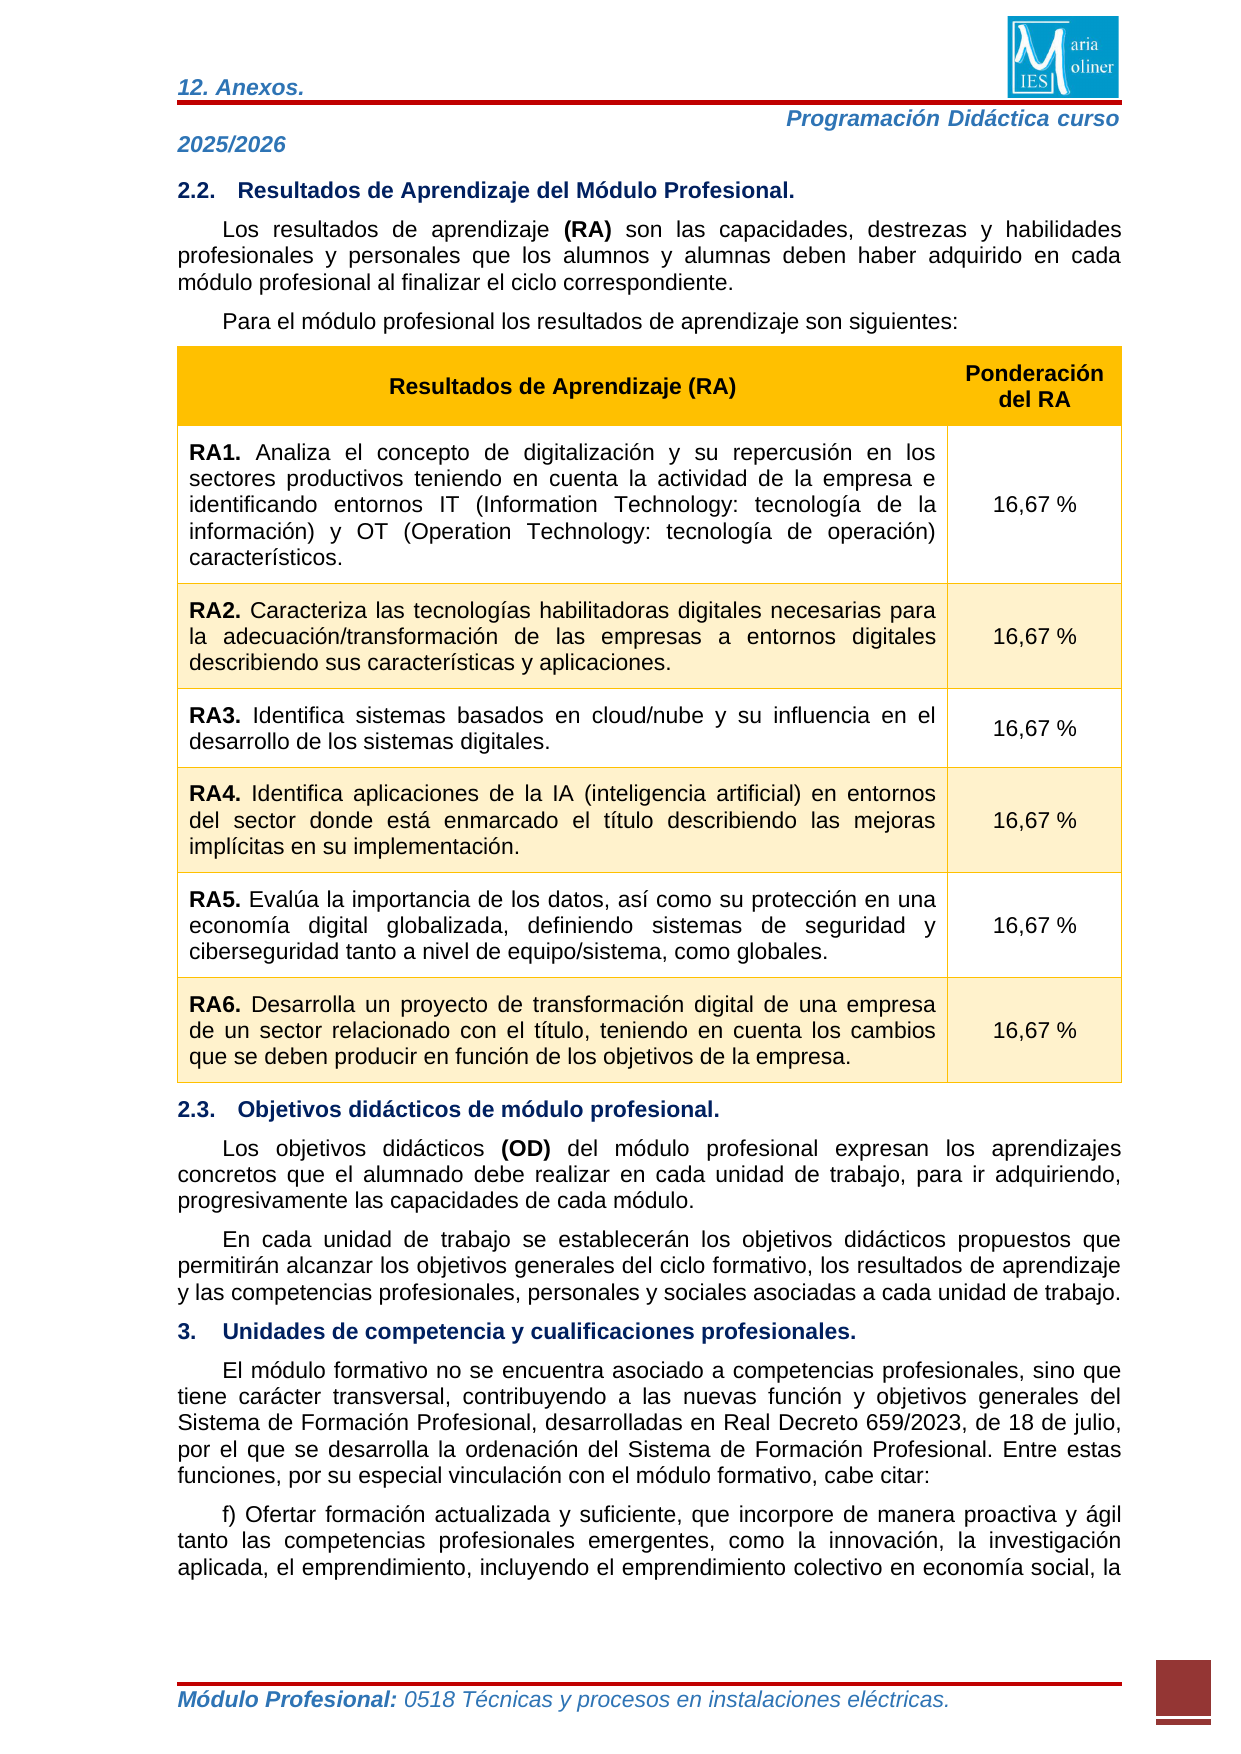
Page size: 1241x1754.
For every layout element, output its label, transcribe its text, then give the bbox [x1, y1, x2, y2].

text En cada unidad de trabajo se establecerán los objetivos didácticos propuestos que permitirán alcanzar los objetivos generales del ciclo formativo, los resultados de aprendizaje y las competencias profesionales, personales y sociales asociadas a cada unidad de trabajo. [177, 1226, 1122, 1305]
picture [1092, 65, 1098, 72]
text Los resultados de aprendizaje (RA) son las capacidades, destrezas y habilidades profesionales y personales que los alumnos y alumnas deben haber adquirido en cada módulo profesional al finalizar el ciclo correspondiente. [177, 216, 1122, 295]
table_cell 16,67 % [948, 426, 1121, 583]
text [177, 1501, 1122, 1580]
table_cell 16,67 % [948, 978, 1121, 1082]
table_header Ponderación del RA [948, 348, 1121, 425]
table_cell RA6. Desarrolla un proyecto de transformación digital de una empresa de un sector relacionado con el título, teniendo en cuenta los cambios que se deben producir en función de los objetivos de la empresa. [178, 978, 947, 1082]
subtitle Unidades de competencia y cualificaciones profesionales. [177, 1318, 1122, 1344]
text Para el módulo profesional los resultados de aprendizaje son siguientes: [177, 308, 1122, 334]
picture [1087, 43, 1097, 50]
table_header Resultados de Aprendizaje (RA) [178, 348, 947, 425]
picture [1072, 42, 1078, 49]
subtitle Objetivos didácticos de módulo profesional. [177, 1096, 1122, 1122]
table_cell RA1. Analiza el concepto de digitalización y su repercusión en los sectores productivos teniendo en cuenta la actividad de la empresa e identificando entornos IT (Information Technology: tecnología de la información) y OT (Operation Technology: tecnología de operación) característicos. [178, 426, 947, 583]
table_cell RA4. Identifica aplicaciones de la IA (inteligencia artificial) en entornos del sector donde está enmarcado el título describiendo las mejoras implícitas en su implementación. [178, 768, 947, 872]
table_cell 16,67 % [948, 873, 1121, 977]
table_cell RA3. Identifica sistemas basados en cloud/nube y su influencia en el desarrollo de los sistemas digitales. [178, 689, 947, 767]
table_cell RA2. Caracteriza las tecnologías habilitadoras digitales necesarias para la adecuación/transformación de las empresas a entornos digitales describiendo sus características y aplicaciones. [178, 584, 947, 688]
text El módulo formativo no se encuentra asociado a competencias profesionales, sino que tiene carácter transversal, contribuyendo a las nuevas función y objetivos generales del Sistema de Formación Profesional, desarrolladas en Real Decreto 659/2023, de 18 de julio, por el que se desarrolla la ordenación del Sistema de Formación Profesional. Entre estas funciones, por su especial vinculación con el módulo formativo, cabe citar: [177, 1357, 1122, 1488]
text Los objetivos didácticos (OD) del módulo profesional expresan los aprendizajes concretos que el alumnado debe realizar en cada unidad de trabajo, para ir adquiriendo, progresivamente las capacidades de cada módulo. [177, 1134, 1122, 1214]
table_cell 16,67 % [948, 768, 1121, 872]
table_cell 16,67 % [948, 584, 1121, 688]
table_cell RA5. Evalúa la importancia de los datos, así como su protección en una economía digital globalizada, definiendo sistemas de seguridad y ciberseguridad tanto a nivel de equipo/sistema, como globales. [178, 873, 947, 977]
subtitle Resultados de Aprendizaje del Módulo Profesional. [177, 177, 1122, 203]
picture [1013, 22, 1070, 95]
table_cell 16,67 % [948, 689, 1121, 767]
